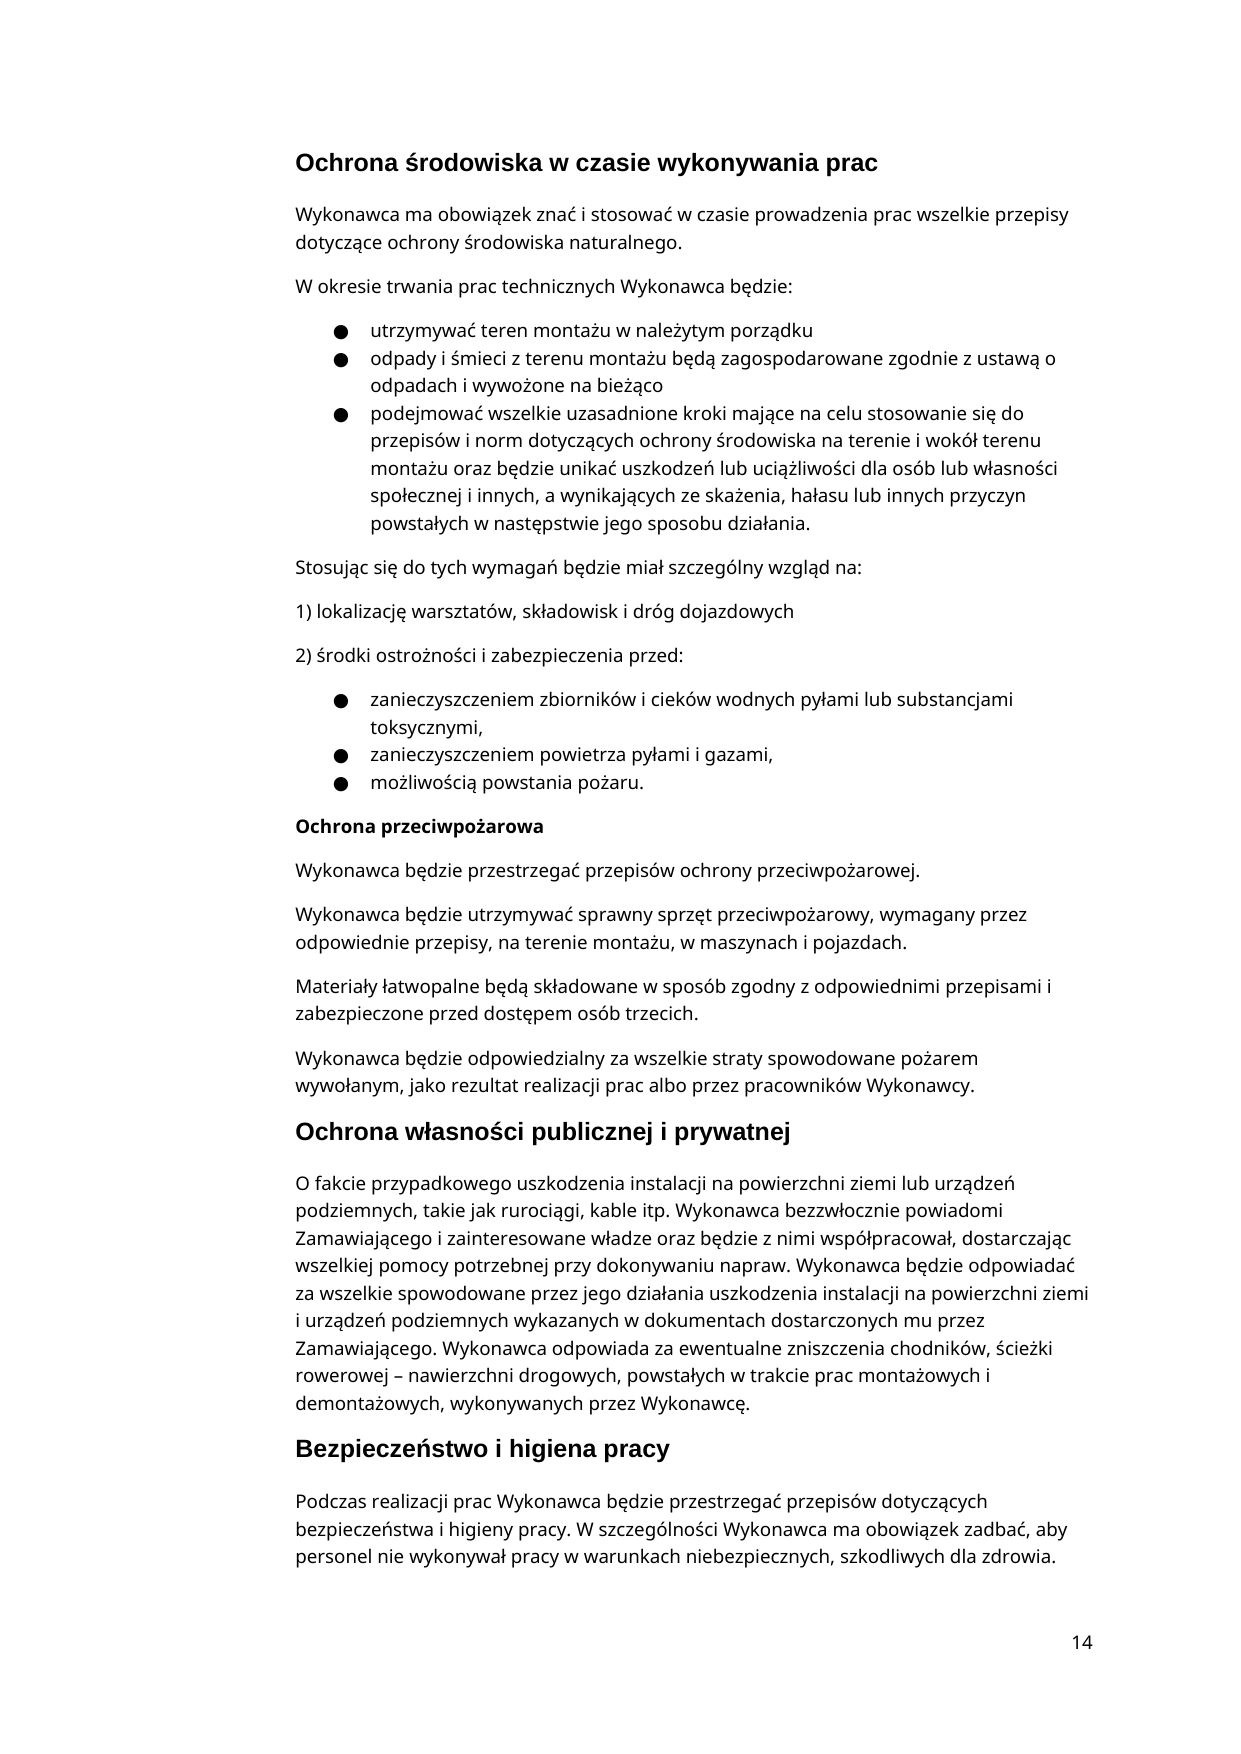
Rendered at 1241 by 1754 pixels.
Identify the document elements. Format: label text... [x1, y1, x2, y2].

text Stosując się do tych wymagań będzie miał szczególny wzgląd na: [295, 554, 1093, 579]
list utrzymywać teren montażu w należytym porządku [333, 317, 1093, 343]
list możliwością powstania pożaru. [333, 769, 1093, 794]
subtitle Bezpieczeństwo i higiena pracy [295, 1434, 1093, 1463]
text Materiały łatwopalne będą składowane w sposób zgodny z odpowiednimi przepisami i zabezpieczone przed dostępem osób trzecich. [295, 973, 1093, 1026]
text Wykonawca będzie utrzymywać sprawny sprzęt przeciwpożarowy, wymagany przez odpowiednie przepisy, na terenie montażu, w maszynach i pojazdach. [295, 901, 1093, 954]
text Wykonawca ma obowiązek znać i stosować w czasie prowadzenia prac wszelkie przepisy dotyczące ochrony środowiska naturalnego. [295, 201, 1093, 254]
text 1) lokalizację warsztatów, składowisk i dróg dojazdowych [295, 598, 1093, 624]
list zanieczyszczeniem powietrza pyłami i gazami, [333, 741, 1093, 767]
text W okresie trwania prac technicznych Wykonawca będzie: [295, 273, 1093, 299]
text Wykonawca będzie odpowiedzialny za wszelkie straty spowodowane pożarem wywołanym, jako rezultat realizacji prac albo przez pracowników Wykonawcy. [295, 1045, 1093, 1098]
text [295, 1488, 1093, 1569]
list podejmować wszelkie uzasadnione kroki mające na celu stosowanie się do przepisów i norm dotyczących ochrony środowiska na terenie i wokół terenu montażu oraz będzie unikać uszkodzeń lub uciążliwości dla osób lub własności społecznej i innych, a wynikających ze skażenia, hałasu lub innych przyczyn powstałych w następstwie jego sposobu działania. [333, 400, 1093, 535]
subtitle Ochrona własności publicznej i prywatnej [295, 1116, 1093, 1145]
list zanieczyszczeniem zbiorników i cieków wodnych pyłami lub substancjami toksycznymi, [333, 686, 1093, 739]
text O fakcie przypadkowego uszkodzenia instalacji na powierzchni ziemi lub urządzeń podziemnych, takie jak rurociągi, kable itp. Wykonawca bezzwłocznie powiadomi Zamawiającego i zainteresowane władze oraz będzie z nimi współpracował, dostarczając wszelkiej pomocy potrzebnej przy dokonywaniu napraw. Wykonawca będzie odpowiadać za wszelkie spowodowane przez jego działania uszkodzenia instalacji na powierzchni ziemi i urządzeń podziemnych wykazanych w dokumentach dostarczonych mu przez Zamawiającego. Wykonawca odpowiada za ewentualne zniszczenia chodników, ścieżki rowerowej – nawierzchni drogowych, powstałych w trakcie prac montażowych i demontażowych, wykonywanych przez Wykonawcę. [295, 1170, 1093, 1416]
text Wykonawca będzie przestrzegać przepisów ochrony przeciwpożarowej. [295, 857, 1093, 883]
text 2) środki ostrożności i zabezpieczenia przed: [295, 642, 1093, 668]
subtitle Ochrona środowiska w czasie wykonywania prac [295, 148, 1093, 176]
list odpady i śmieci z terenu montażu będą zagospodarowane zgodnie z ustawą o odpadach i wywożone na bieżąco [333, 345, 1093, 398]
text Ochrona przeciwpożarowa [295, 813, 1093, 839]
